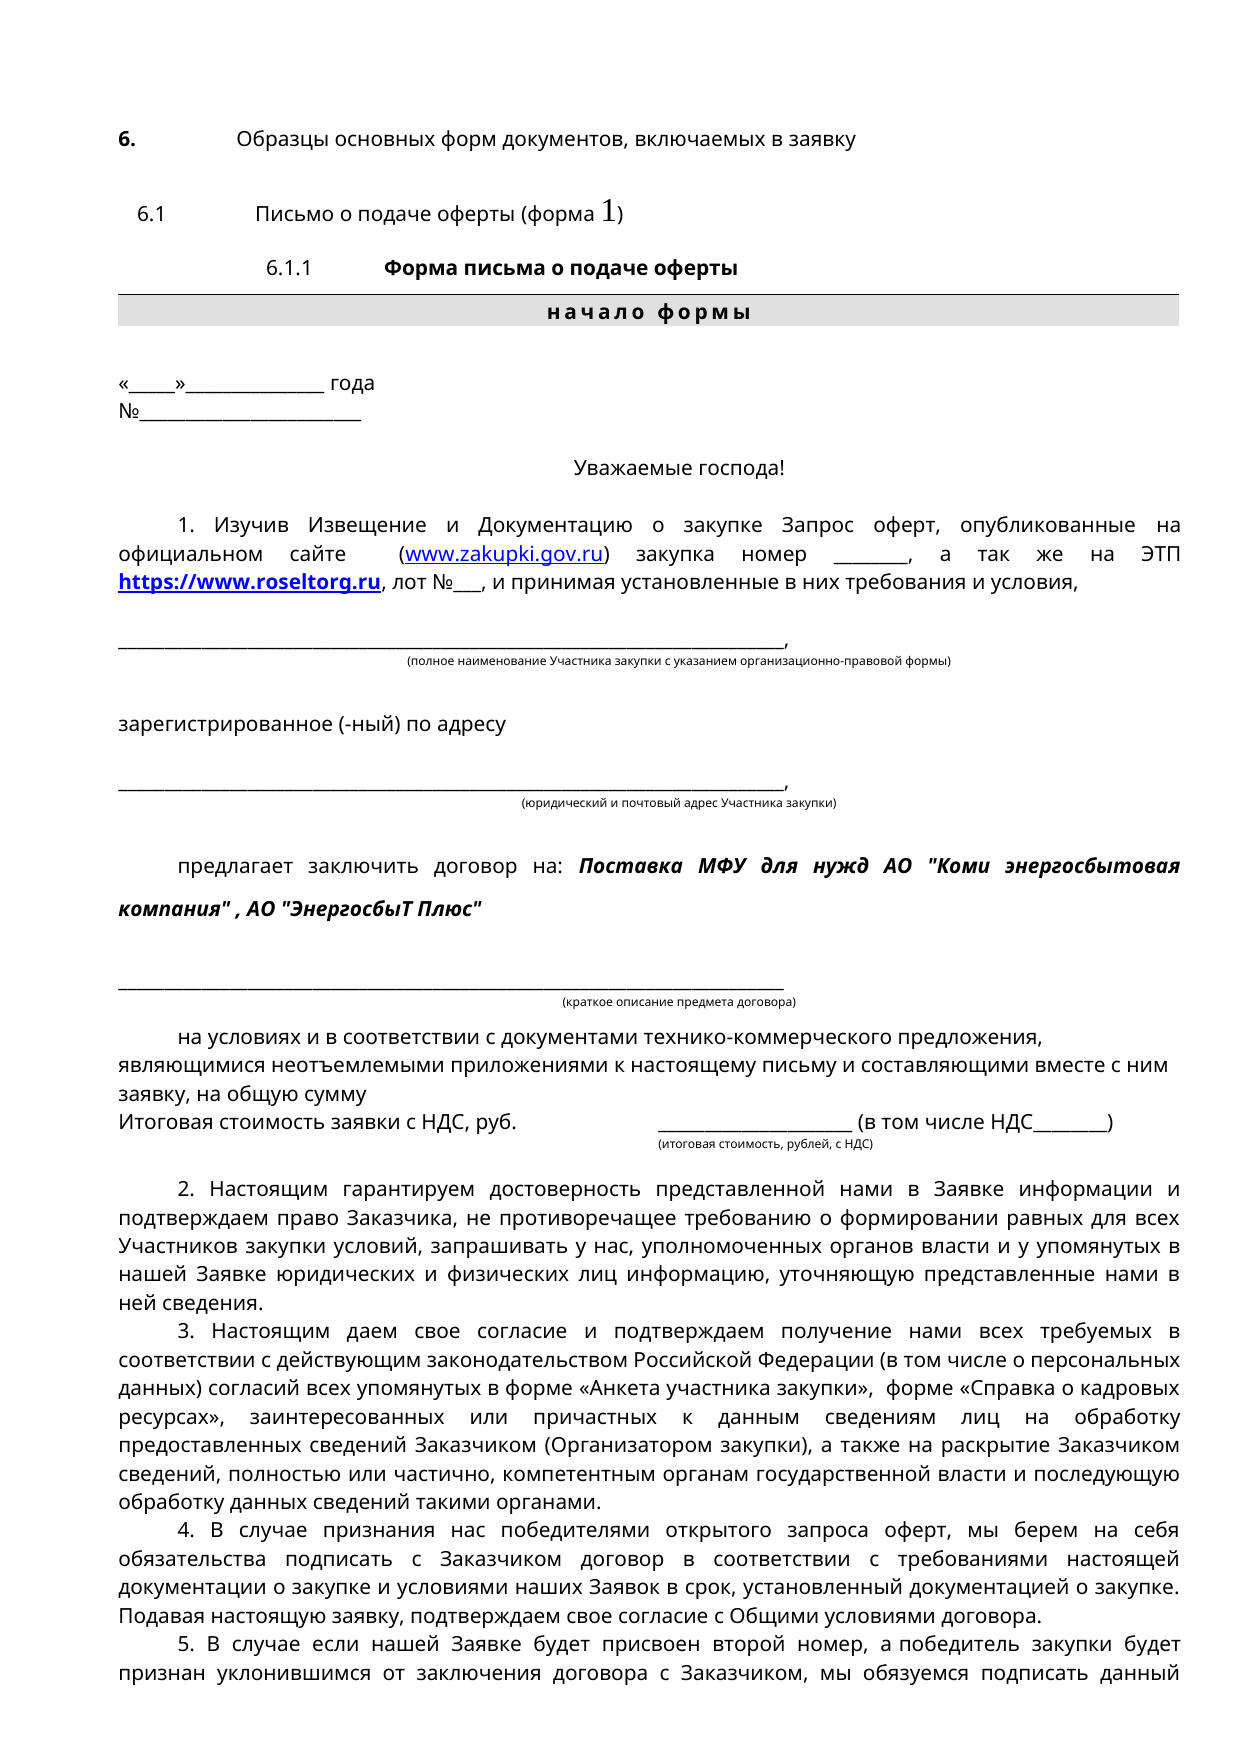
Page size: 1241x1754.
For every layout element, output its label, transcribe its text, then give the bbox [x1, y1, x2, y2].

text «_____»_______________ года [118, 368, 635, 397]
text ________________________________________________________________________, [118, 766, 1181, 795]
text (полное наименование Участника закупки с указанием организационно-правовой формы) [118, 653, 1181, 681]
text Уважаемые господа! [118, 453, 1181, 482]
text (краткое описание предмета договора) [118, 994, 1181, 1022]
text 3. Настоящим даем свое согласие и подтверждаем получение нами всех требуемых в соответствии с действующим законодательством Российской Федерации (в том числе о персональных данных) согласий всех упомянутых в форме «Анкета участника закупки», форме «Справка о кадровых ресурсах», заинтересованных или причастных к данным сведениям лиц на обработку предоставленных сведений Заказчиком (Организатором закупки), а также на раскрытие Заказчиком сведений, полностью или частично, компетентным органам государственной власти и последующую обработку данных сведений такими органами. [118, 1316, 1181, 1516]
text зарегистрированное (-ный) по адресу [118, 709, 1181, 738]
text предлагает заключить договор на: Поставка МФУ для нужд АО "Коми энергосбытовая компания" , АО "ЭнергосбыТ Плюс" [118, 852, 1181, 923]
table_header Итоговая стоимость заявки с НДС, руб. [107, 1108, 647, 1174]
subtitle Образцы основных форм документов, включаемых в заявку [118, 124, 1181, 152]
text №________________________ [118, 397, 635, 425]
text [118, 1629, 1181, 1686]
table_header _____________________ (в том числе НДС________) (итоговая стоимость, рублей, с НДС) [647, 1108, 1187, 1174]
list Форма письма о подаче оферты [266, 253, 1181, 282]
subtitle Письмо о подаче оферты (форма 1) [137, 190, 1181, 228]
text 4. В случае признания нас победителями открытого запроса оферт, мы берем на себя обязательства подписать с Заказчиком договор в соответствии с требованиями настоящей документации о закупке и условиями наших Заявок в срок, установленный документацией о закупке. Подавая настоящую заявку, подтверждаем свое согласие с Общими условиями договора. [118, 1516, 1181, 1629]
text на условиях и в соответствии с документами технико-коммерческого предложения, являющимися неотъемлемыми приложениями к настоящему письму и составляющими вместе с ним заявку, на общую сумму [118, 1022, 1181, 1107]
text (юридический и почтовый адрес Участника закупки) [118, 795, 1181, 823]
text начало формы [118, 295, 1179, 326]
text ________________________________________________________________________, [118, 624, 1181, 653]
text 1. Изучив Извещение и Документацию о закупке Запрос оферт, опубликованные на официальном сайте (www.zakupki.gov.ru) закупка номер ________, а так же на ЭТП https://www.roseltorg.ru, лот №___, и принимая установленные в них требования и условия, [118, 510, 1181, 596]
text ________________________________________________________________________ [118, 965, 1181, 994]
text 2. Настоящим гарантируем достоверность представленной нами в Заявке информации и подтверждаем право Заказчика, не противоречащее требованию о формировании равных для всех Участников закупки условий, запрашивать у нас, уполномоченных органов власти и у упомянутых в нашей Заявке юридических и физических лиц информацию, уточняющую представленные нами в ней сведения. [118, 1174, 1181, 1316]
